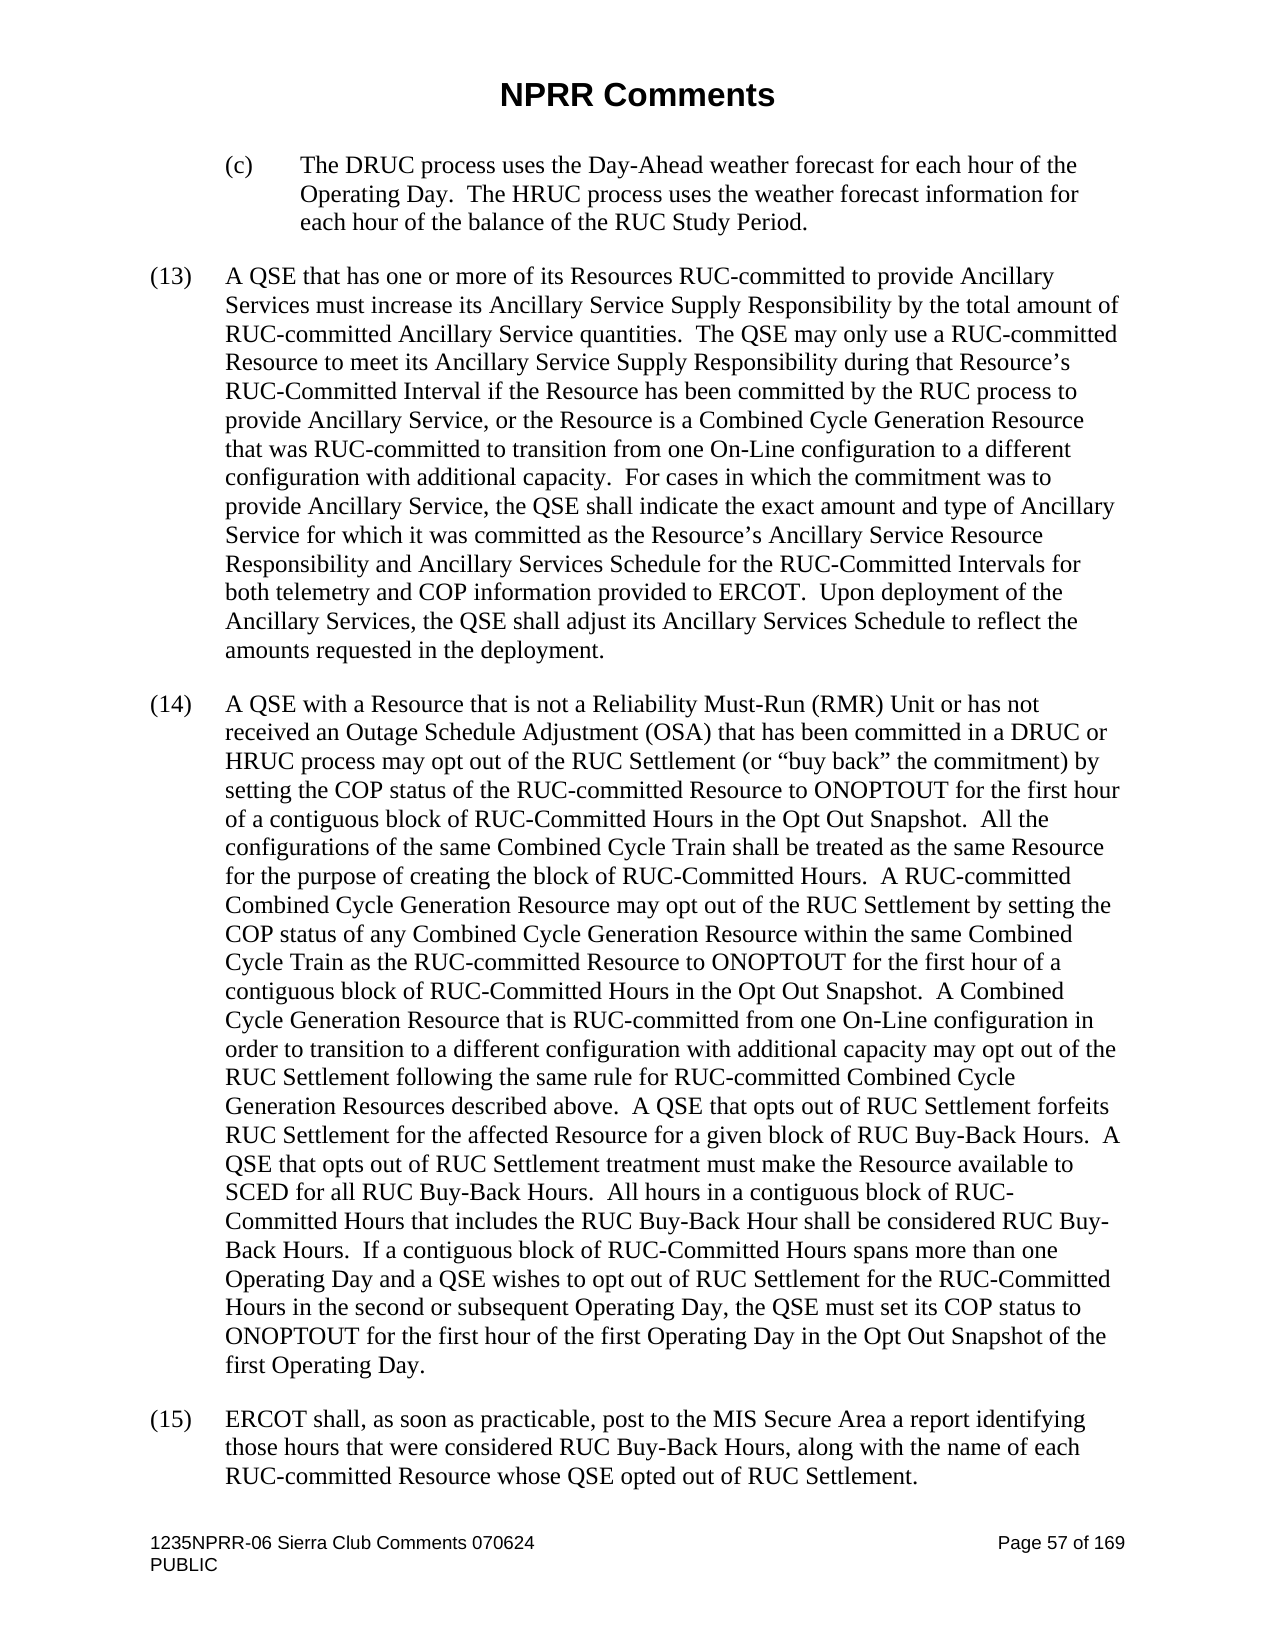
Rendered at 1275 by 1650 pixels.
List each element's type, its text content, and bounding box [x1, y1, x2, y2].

text (14) A QSE with a Resource that is not a Reliability Must-Run (RMR) Unit or has not received an Outage Schedule Adjustment (OSA) that has been committed in a DRUC or HRUC process may opt out of the RUC Settlement (or “buy back” the commitment) by setting the COP status of the RUC-committed Resource to ONOPTOUT for the first hour of a contiguous block of RUC-Committed Hours in the Opt Out Snapshot. All the configurations of the same Combined Cycle Train shall be treated as the same Resource for the purpose of creating the block of RUC-Committed Hours. A RUC-committed Combined Cycle Generation Resource may opt out of the RUC Settlement by setting the COP status of any Combined Cycle Generation Resource within the same Combined Cycle Train as the RUC-committed Resource to ONOPTOUT for the first hour of a contiguous block of RUC-Committed Hours in the Opt Out Snapshot. A Combined Cycle Generation Resource that is RUC-committed from one On-Line configuration in order to transition to a different configuration with additional capacity may opt out of the RUC Settlement following the same rule for RUC-committed Combined Cycle Generation Resources described above. A QSE that opts out of RUC Settlement forfeits RUC Settlement for the affected Resource for a given block of RUC Buy-Back Hours. A QSE that opts out of RUC Settlement treatment must make the Resource available to SCED for all RUC Buy-Back Hours. All hours in a contiguous block of RUC-Committed Hours that includes the RUC Buy-Back Hour shall be considered RUC Buy-Back Hours. If a contiguous block of RUC-Committed Hours spans more than one Operating Day and a QSE wishes to opt out of RUC Settlement for the RUC-Committed Hours in the second or subsequent Operating Day, the QSE must set its COP status to ONOPTOUT for the first hour of the first Operating Day in the Opt Out Snapshot of the first Operating Day. [150, 689, 1125, 1379]
text (c) The DRUC process uses the Day-Ahead weather forecast for each hour of the Operating Day. The HRUC process uses the weather forecast information for each hour of the balance of the RUC Study Period. [225, 150, 1125, 236]
text (15) ERCOT shall, as soon as practicable, post to the MIS Secure Area a report identifying those hours that were considered RUC Buy-Back Hours, along with the name of each RUC-committed Resource whose QSE opted out of RUC Settlement. [150, 1404, 1125, 1490]
text (13) A QSE that has one or more of its Resources RUC-committed to provide Ancillary Services must increase its Ancillary Service Supply Responsibility by the total amount of RUC-committed Ancillary Service quantities. The QSE may only use a RUC-committed Resource to meet its Ancillary Service Supply Responsibility during that Resource’s RUC-Committed Interval if the Resource has been committed by the RUC process to provide Ancillary Service, or the Resource is a Combined Cycle Generation Resource that was RUC-committed to transition from one On-Line configuration to a different configuration with additional capacity. For cases in which the commitment was to provide Ancillary Service, the QSE shall indicate the exact amount and type of Ancillary Service for which it was committed as the Resource’s Ancillary Service Resource Responsibility and Ancillary Services Schedule for the RUC-Committed Intervals for both telemetry and COP information provided to ERCOT. Upon deployment of the Ancillary Services, the QSE shall adjust its Ancillary Services Schedule to reflect the amounts requested in the deployment. [150, 261, 1125, 664]
